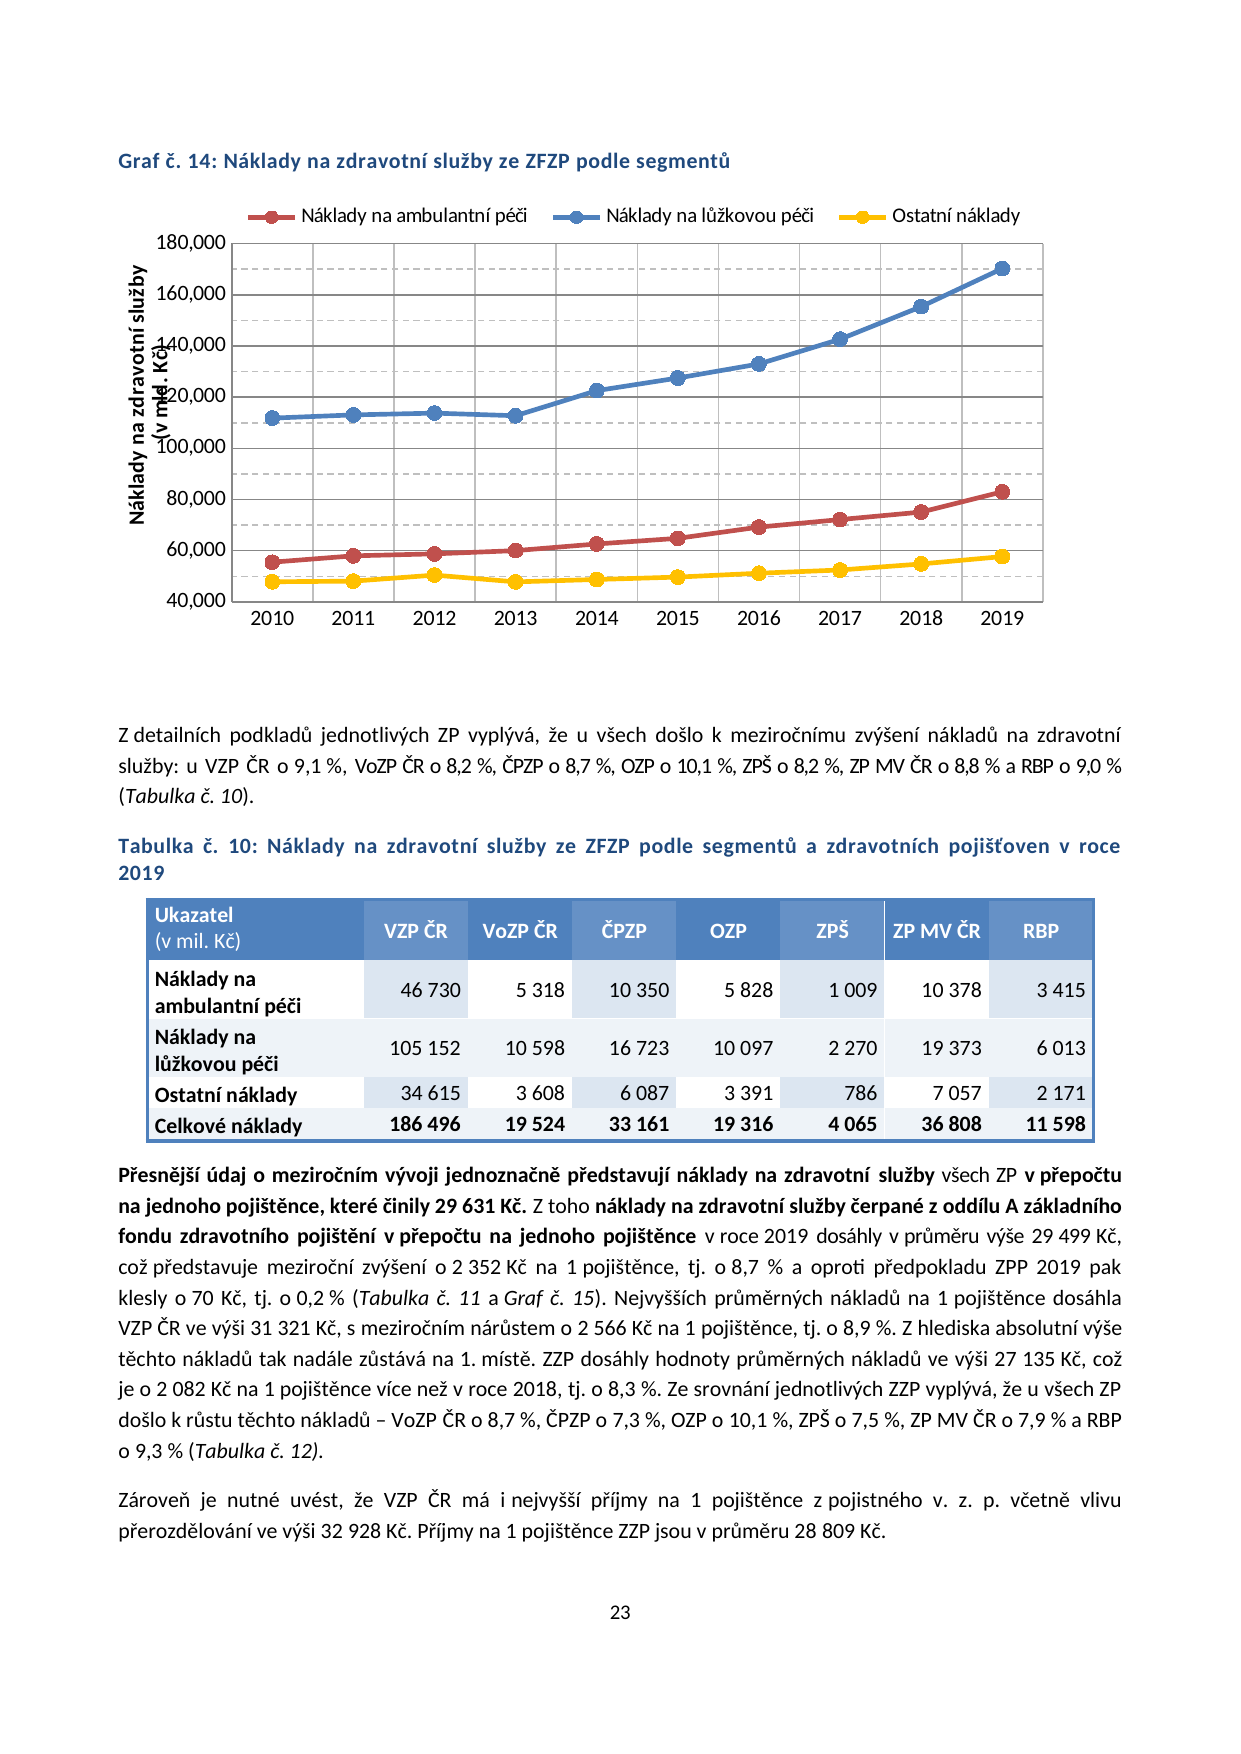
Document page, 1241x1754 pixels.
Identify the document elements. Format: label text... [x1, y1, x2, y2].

table_cell 2 171 [989, 1077, 1092, 1108]
table_cell Náklady na lůžkovou péči [149, 1019, 364, 1077]
table_cell 186 496 [364, 1108, 468, 1139]
table_header ČPZP [572, 901, 676, 960]
table_cell 786 [780, 1077, 884, 1108]
table_cell Celkové náklady [149, 1108, 364, 1139]
table_cell 105 152 [364, 1019, 468, 1077]
table_cell 19 316 [676, 1108, 780, 1139]
table_header Ukazatel (v mil. Kč) [149, 901, 364, 960]
table_cell 1 009 [780, 960, 884, 1018]
table_cell 5 828 [676, 960, 780, 1018]
table_cell 10 598 [468, 1019, 572, 1077]
table_cell Náklady na ambulantní péči [149, 960, 364, 1018]
table_cell 5 318 [468, 960, 572, 1018]
table_cell 6 087 [572, 1077, 676, 1108]
table_cell 16 723 [572, 1019, 676, 1077]
table_cell 4 065 [780, 1108, 884, 1139]
table_header OZP [676, 901, 780, 960]
table_cell 34 615 [364, 1077, 468, 1108]
table_cell 33 161 [572, 1108, 676, 1139]
table_header VZP ČR [364, 901, 468, 960]
table_cell 10 350 [572, 960, 676, 1018]
table_header ZP MV ČR [885, 901, 989, 960]
table_cell 6 013 [989, 1019, 1092, 1077]
table_header RBP [989, 901, 1092, 960]
table_cell 3 608 [468, 1077, 572, 1108]
table_header ZPŠ [780, 901, 884, 960]
table_cell 19 524 [468, 1108, 572, 1139]
table_cell 11 598 [989, 1108, 1092, 1139]
table_cell 3 391 [676, 1077, 780, 1108]
text Přesnější údaj o meziročním vývoji jednoznačně představují náklady na zdravotní služby všech ZP v přepočtu na jednoho pojištěnce, které činily 29 631 Kč. Z toho náklady na zdravotní služby čerpané z oddílu A základního fondu zdravotního pojištění v přepočtu na jednoho pojištěnce v roce 2019 dosáhly v průměru výše 29 499 Kč, což představuje meziroční zvýšení o 2 352 Kč na 1 pojištěnce, tj. o 8,7 % a oproti předpokladu ZPP 2019 pak klesly o 70 Kč, tj. o 0,2 % (Tabulka č. 11 a Graf č. 15). Nejvyšších průměrných nákladů na 1 pojištěnce dosáhla VZP ČR ve výši 31 321 Kč, s meziročním nárůstem o 2 566 Kč na 1 pojištěnce, tj. o 8,9 %. Z hlediska absolutní výše těchto nákladů tak nadále zůstává na 1. místě. ZZP dosáhly hodnoty průměrných nákladů ve výši 27 135 Kč, což je o 2 082 Kč na 1 pojištěnce více než v roce 2018, tj. o 8,3 %. Ze srovnání jednotlivých ZZP vyplývá, že u všech ZP došlo k růstu těchto nákladů – VoZP ČR o 8,7 %, ČPZP o 7,3 %, OZP o 10,1 %, ZPŠ o 7,5 %, ZP MV ČR o 7,9 % a RBP o 9,3 % (Tabulka č. 12). [118, 1161, 1122, 1463]
table_cell 10 097 [676, 1019, 780, 1077]
table_cell 3 415 [989, 960, 1092, 1018]
text Z detailních podkladů jednotlivých ZP vyplývá, že u všech došlo k meziročnímu zvýšení nákladů na zdravotní služby: u VZP ČR o 9,1 %, VoZP ČR o 8,2 %, ČPZP o 8,7 %, OZP o 10,1 %, ZPŠ o 8,2 %, ZP MV ČR o 8,8 % a RBP o 9,0 % (Tabulka č. 10). [118, 721, 1122, 809]
table_cell 7 057 [885, 1077, 989, 1108]
table_cell 10 378 [885, 960, 989, 1018]
table_cell Ostatní náklady [149, 1077, 364, 1108]
text Zároveň je nutné uvést, že VZP ČR má i nejvyšší příjmy na 1 pojištěnce z pojistného v. z. p. včetně vlivu přerozdělování ve výši 32 928 Kč. Příjmy na 1 pojištěnce ZZP jsou v průměru 28 809 Kč. [118, 1486, 1122, 1543]
table_header VoZP ČR [468, 901, 572, 960]
text Tabulka č. 10: Náklady na zdravotní služby ze ZFZP podle segmentů a zdravotních pojišťoven v roce 2019 [118, 832, 1122, 885]
table_cell 46 730 [364, 960, 468, 1018]
table_cell 19 373 [885, 1019, 989, 1077]
text Graf č. 14: Náklady na zdravotní služby ze ZFZP podle segmentů [118, 148, 1122, 174]
table_cell 36 808 [885, 1108, 989, 1139]
table_cell 2 270 [780, 1019, 884, 1077]
